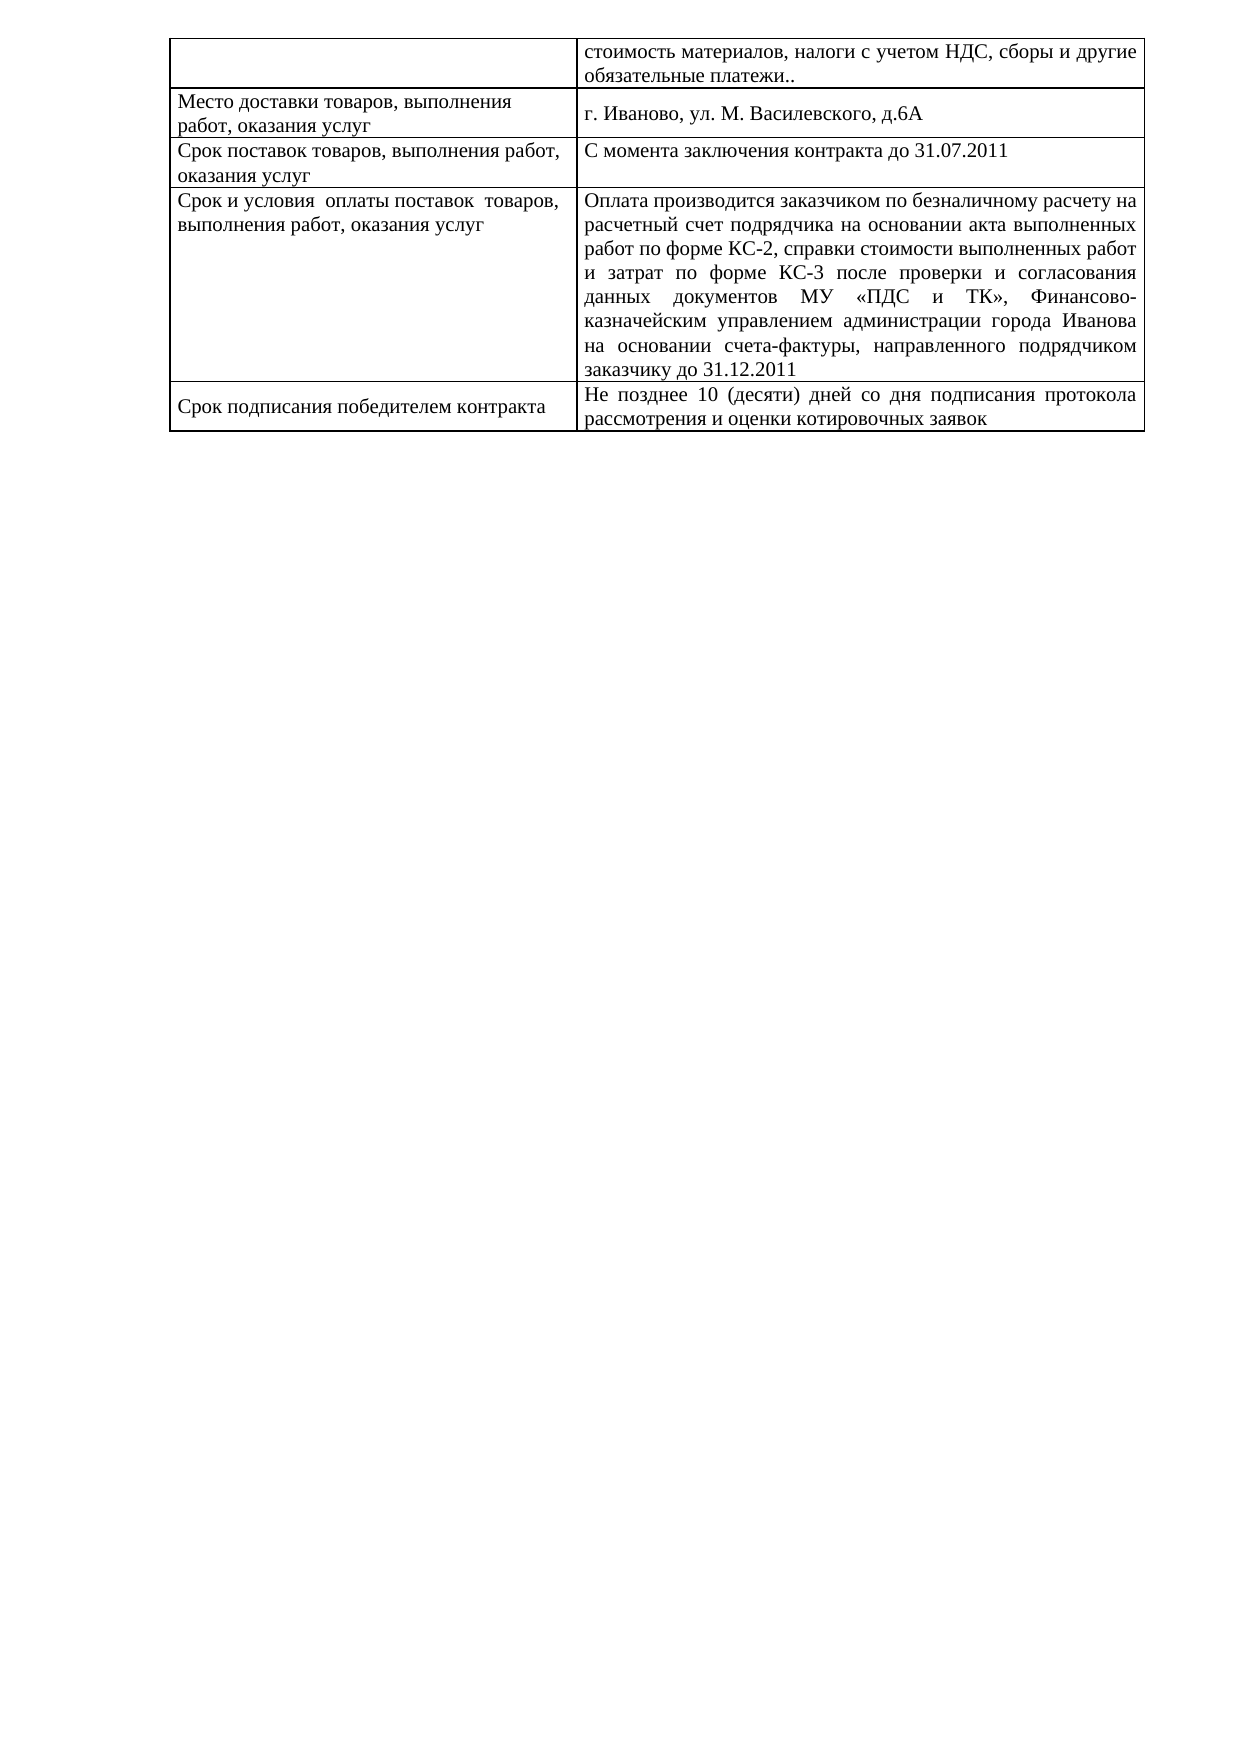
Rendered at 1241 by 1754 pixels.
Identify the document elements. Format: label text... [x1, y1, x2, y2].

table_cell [171, 39, 576, 87]
table_cell Не позднее 10 (десяти) дней со дня подписания протокола рассмотрения и оценки котировочных заявок [578, 382, 1144, 430]
table_cell Срок подписания победителем контракта [171, 382, 576, 430]
table_cell Срок и условия оплаты поставок товаров, выполнения работ, оказания услуг [171, 188, 576, 381]
table_cell Срок поставок товаров, выполнения работ, оказания услуг [171, 138, 576, 187]
table_cell Оплата производится заказчиком по безналичному расчету на расчетный счет подрядчика на основании акта выполненных работ по форме КС-2, справки стоимости выполненных работ и затрат по форме КС-3 после проверки и согласования данных документов МУ «ПДС и ТК», Финансово-казначейским управлением администрации города Иванова на основании счета-фактуры, направленного подрядчиком заказчику до 31.12.2011 [578, 188, 1144, 381]
table_cell г. Иваново, ул. М. Василевского, д.6А [578, 89, 1144, 137]
table_cell Место доставки товаров, выполнения работ, оказания услуг [171, 89, 576, 137]
table_cell С момента заключения контракта до 31.07.2011 [578, 138, 1144, 187]
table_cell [578, 39, 1144, 87]
